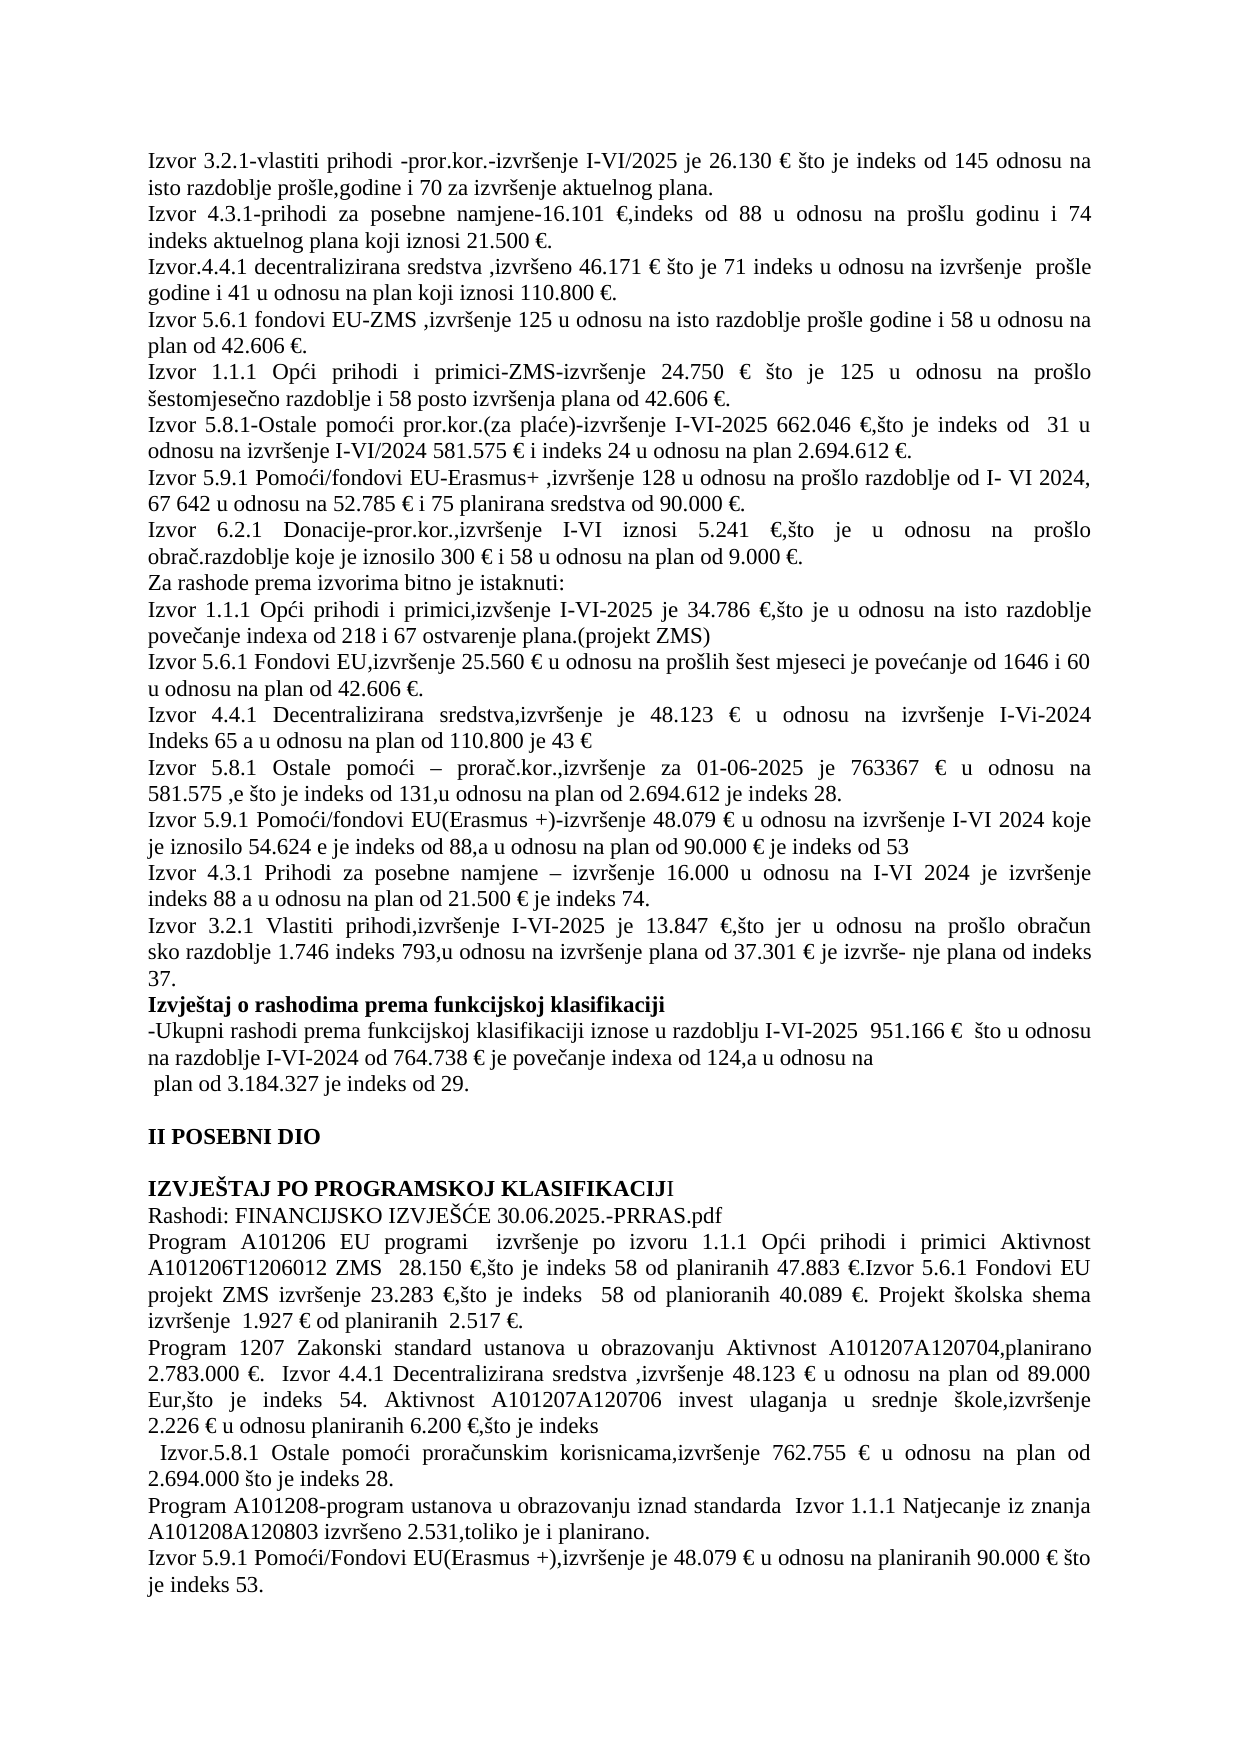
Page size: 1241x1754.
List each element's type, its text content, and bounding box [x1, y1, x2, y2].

text Izvor 5.6.1 fondovi EU-ZMS ,izvršenje 125 u odnosu na isto razdoblje prošle godine i 58 u odnosu na plan od 42.606 €. [148, 306, 1093, 358]
text Izvor 3.2.1 Vlastiti prihodi,izvršenje I-VI-2025 je 13.847 €,što jer u odnosu na prošlo obračun sko razdoblje 1.746 indeks 793,u odnosu na izvršenje plana od 37.301 € je izvrše- nje plana od indeks 37. [148, 912, 1093, 991]
text Izvor.4.4.1 decentralizirana sredstva ,izvršeno 46.171 € što je 71 indeks u odnosu na izvršenje prošle godine i 41 u odnosu na plan koji iznosi 110.800 €. [148, 253, 1093, 306]
text IZVJEŠTAJ PO PROGRAMSKOJ KLASIFIKACIJI [148, 1175, 1093, 1202]
text Izvor 6.2.1 Donacije-pror.kor.,izvršenje I-VI iznosi 5.241 €,što je u odnosu na prošlo obrač.razdoblje koje je iznosilo 300 € i 58 u odnosu na plan od 9.000 €. [148, 517, 1093, 569]
text Izvor 5.9.1 Pomoći/fondovi EU(Erasmus +)-izvršenje 48.079 € u odnosu na izvršenje I-VI 2024 koje je iznosilo 54.624 e je indeks od 88,a u odnosu na plan od 90.000 € je indeks od 53 [148, 806, 1093, 859]
text Izvor 5.9.1 Pomoći/fondovi EU-Erasmus+ ,izvršenje 128 u odnosu na prošlo razdoblje od I- VI 2024, 67 642 u odnosu na 52.785 € i 75 planirana sredstva od 90.000 €. [148, 464, 1093, 517]
text -Ukupni rashodi prema funkcijskoj klasifikaciji iznose u razdoblju I-VI-2025 951.166 € što u odnosu na razdoblje I-VI-2024 od 764.738 € je povečanje indexa od 124,a u odnosu na [148, 1017, 1093, 1070]
text Program A101208-program ustanova u obrazovanju iznad standarda Izvor 1.1.1 Natjecanje iz znanja A101208A120803 izvršeno 2.531,toliko je i planirano. [148, 1492, 1093, 1544]
text Izvor 4.4.1 Decentralizirana sredstva,izvršenje je 48.123 € u odnosu na izvršenje I-Vi-2024 Indeks 65 a u odnosu na plan od 110.800 je 43 € [148, 701, 1093, 754]
text Izvor 4.3.1-prihodi za posebne namjene-16.101 €,indeks od 88 u odnosu na prošlu godinu i 74 indeks aktuelnog plana koji iznosi 21.500 €. [148, 200, 1093, 253]
text Izvor 1.1.1 Opći prihodi i primici-ZMS-izvršenje 24.750 € što je 125 u odnosu na prošlo šestomjesečno razdoblje i 58 posto izvršenja plana od 42.606 €. [148, 358, 1093, 411]
text Rashodi: FINANCIJSKO IZVJEŠĆE 30.06.2025.-PRRAS.pdf [148, 1202, 1093, 1228]
text Izvještaj o rashodima prema funkcijskoj klasifikaciji [148, 991, 1093, 1017]
text Izvor 4.3.1 Prihodi za posebne namjene – izvršenje 16.000 u odnosu na I-VI 2024 je izvršenje indeks 88 a u odnosu na plan od 21.500 € je indeks 74. [148, 859, 1093, 912]
text Izvor 5.6.1 Fondovi EU,izvršenje 25.560 € u odnosu na prošlih šest mjeseci je povećanje od 1646 i 60 u odnosu na plan od 42.606 €. [148, 648, 1093, 701]
text Za rashode prema izvorima bitno je istaknuti: [148, 569, 1093, 596]
text II POSEBNI DIO [148, 1123, 1093, 1149]
text Izvor 3.2.1-vlastiti prihodi -pror.kor.-izvršenje I-VI/2025 je 26.130 € što je indeks od 145 odnosu na isto razdoblje prošle,godine i 70 za izvršenje aktuelnog plana. [148, 148, 1093, 200]
text plan od 3.184.327 je indeks od 29. [148, 1070, 1093, 1096]
text Izvor 5.8.1 Ostale pomoći – prorač.kor.,izvršenje za 01-06-2025 je 763367 € u odnosu na 581.575 ,e što je indeks od 131,u odnosu na plan od 2.694.612 je indeks 28. [148, 754, 1093, 806]
text Izvor 5.9.1 Pomoći/Fondovi EU(Erasmus +),izvršenje je 48.079 € u odnosu na planiranih 90.000 € što je indeks 53. [148, 1544, 1093, 1597]
text Izvor 5.8.1-Ostale pomoći pror.kor.(za plaće)-izvršenje I-VI-2025 662.046 €,što je indeks od 31 u odnosu na izvršenje I-VI/2024 581.575 € i indeks 24 u odnosu na plan 2.694.612 €. [148, 411, 1093, 464]
text Program A101206 EU programi izvršenje po izvoru 1.1.1 Opći prihodi i primici Aktivnost A101206T1206012 ZMS 28.150 €,što je indeks 58 od planiranih 47.883 €.Izvor 5.6.1 Fondovi EU projekt ZMS izvršenje 23.283 €,što je indeks 58 od planioranih 40.089 €. Projekt školska shema izvršenje 1.927 € od planiranih 2.517 €. [148, 1228, 1093, 1333]
text Program 1207 Zakonski standard ustanova u obrazovanju Aktivnost A101207A120704,planirano 2.783.000 €. Izvor 4.4.1 Decentralizirana sredstva ,izvršenje 48.123 € u odnosu na plan od 89.000 Eur,što je indeks 54. Aktivnost A101207A120706 invest ulaganja u srednje škole,izvršenje 2.226 € u odnosu planiranih 6.200 €,što je indeks [148, 1333, 1093, 1439]
text Izvor 1.1.1 Opći prihodi i primici,izvšenje I-VI-2025 je 34.786 €,što je u odnosu na isto razdoblje povečanje indexa od 218 i 67 ostvarenje plana.(projekt ZMS) [148, 596, 1093, 648]
text Izvor.5.8.1 Ostale pomoći proračunskim korisnicama,izvršenje 762.755 € u odnosu na plan od 2.694.000 što je indeks 28. [148, 1439, 1093, 1492]
